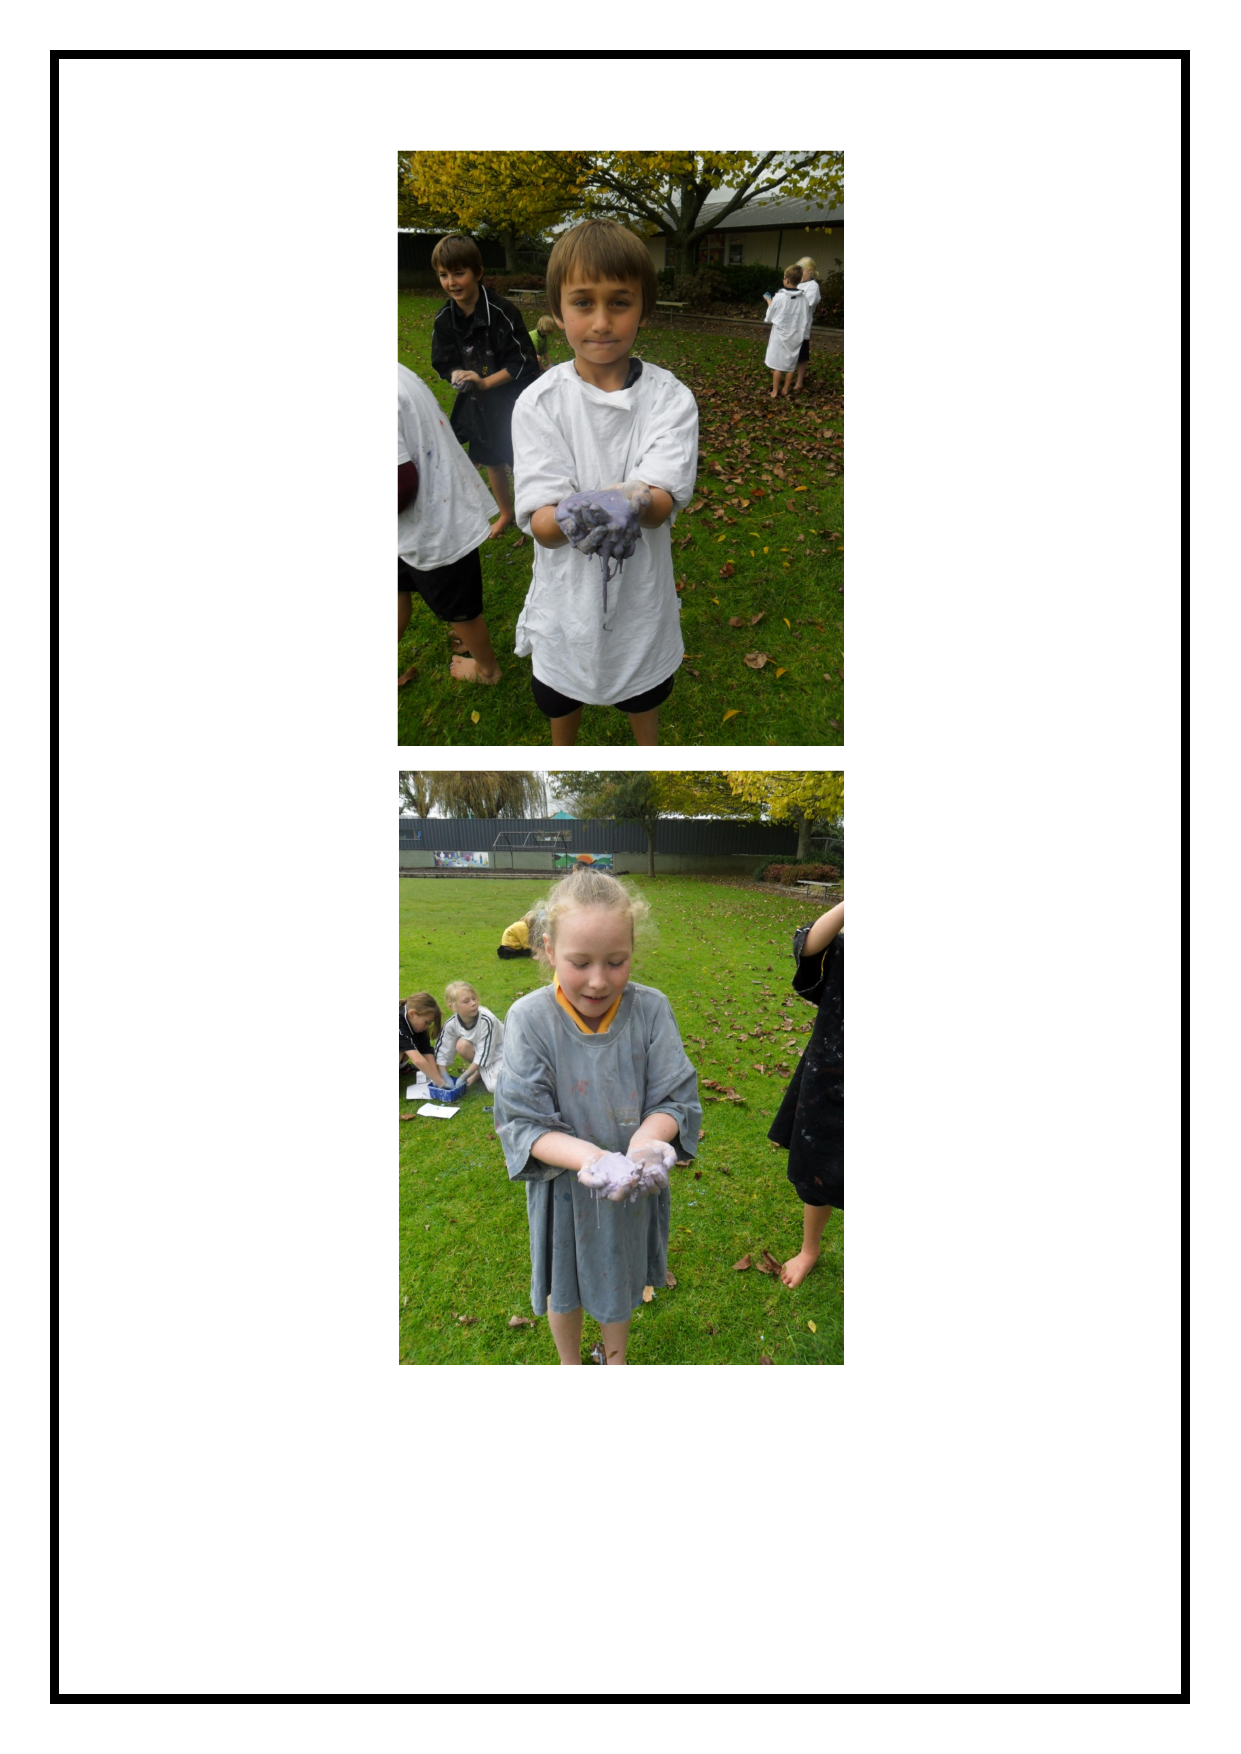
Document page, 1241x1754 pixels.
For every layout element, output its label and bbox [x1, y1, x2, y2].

picture [398, 151, 844, 745]
picture [399, 771, 844, 1364]
